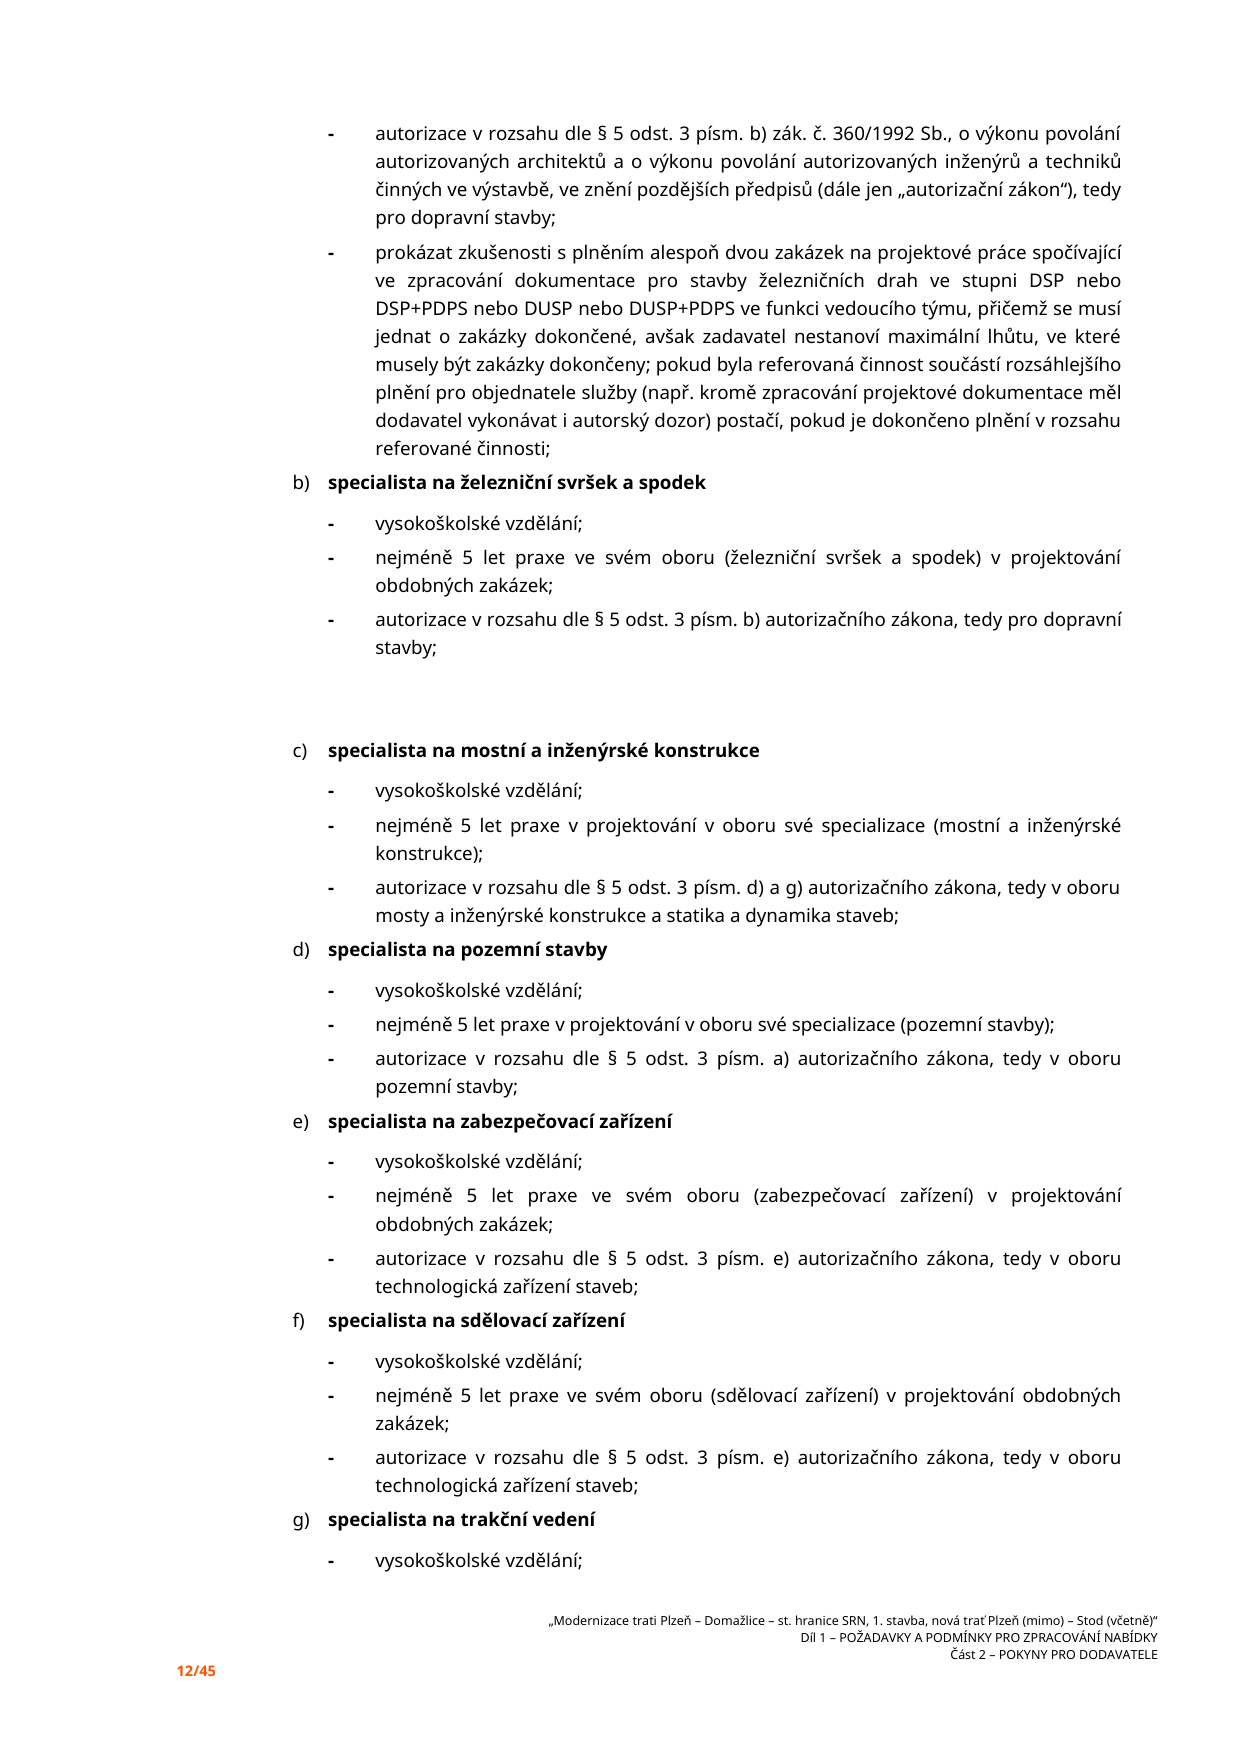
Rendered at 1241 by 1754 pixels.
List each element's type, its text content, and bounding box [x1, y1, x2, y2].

text autorizace v rozsahu dle § 5 odst. 3 písm. e) autorizačního zákona, tedy v oboru technologická zařízení staveb; [328, 1245, 1122, 1299]
text vysokoškolské vzdělání; [328, 1148, 1122, 1174]
text vysokoškolské vzdělání; [328, 778, 1122, 803]
list specialista na pozemní stavby [292, 937, 1122, 962]
list specialista na mostní a inženýrské konstrukce [292, 737, 1122, 763]
list specialista na sdělovací zařízení [292, 1307, 1122, 1333]
text autorizace v rozsahu dle § 5 odst. 3 písm. b) autorizačního zákona, tedy pro dopravní stavby; [328, 606, 1122, 660]
text nejméně 5 let praxe v projektování v oboru své specializace (mostní a inženýrské konstrukce); [328, 812, 1122, 866]
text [328, 1444, 1122, 1498]
list specialista na zabezpečovací zařízení [292, 1108, 1122, 1133]
text vysokoškolské vzdělání; [328, 510, 1122, 535]
text autorizace v rozsahu dle § 5 odst. 3 písm. a) autorizačního zákona, tedy v oboru pozemní stavby; [328, 1046, 1122, 1099]
text vysokoškolské vzdělání; [328, 1348, 1122, 1373]
text vysokoškolské vzdělání; [328, 1547, 1122, 1573]
text nejméně 5 let praxe v projektování v oboru své specializace (pozemní stavby); [328, 1011, 1122, 1037]
text autorizace v rozsahu dle § 5 odst. 3 písm. d) a g) autorizačního zákona, tedy v oboru mosty a inženýrské konstrukce a statika a dynamika staveb; [328, 874, 1122, 928]
text nejméně 5 let praxe ve svém oboru (zabezpečovací zařízení) v projektování obdobných zakázek; [328, 1183, 1122, 1236]
text vysokoškolské vzdělání; [328, 977, 1122, 1003]
text prokázat zkušenosti s plněním alespoň dvou zakázek na projektové práce spočívající ve zpracování dokumentace pro stavby železničních drah ve stupni DSP nebo DSP+PDPS nebo DUSP nebo DUSP+PDPS ve funkci vedoucího týmu, přičemž se musí jednat o zakázky dokončené, avšak zadavatel nestanoví maximální lhůtu, ve které musely být zakázky dokončeny; pokud byla referovaná činnost součástí rozsáhlejšího plnění pro objednatele služby (např. kromě zpracování projektové dokumentace měl dodavatel vykonávat i autorský dozor) postačí, pokud je dokončeno plnění v rozsahu referované činnosti; [328, 239, 1122, 461]
text nejméně 5 let praxe ve svém oboru (železniční svršek a spodek) v projektování obdobných zakázek; [328, 544, 1122, 598]
list specialista na železniční svršek a spodek [292, 469, 1122, 495]
list specialista na trakční vedení [292, 1507, 1122, 1532]
text autorizace v rozsahu dle § 5 odst. 3 písm. b) zák. č. 360/1992 Sb., o výkonu povolání autorizovaných architektů a o výkonu povolání autorizovaných inženýrů a techniků činných ve výstavbě, ve znění pozdějších předpisů (dále jen „autorizační zákon“), tedy pro dopravní stavby; [328, 121, 1122, 230]
text nejméně 5 let praxe ve svém oboru (sdělovací zařízení) v projektování obdobných zakázek; [328, 1382, 1122, 1436]
